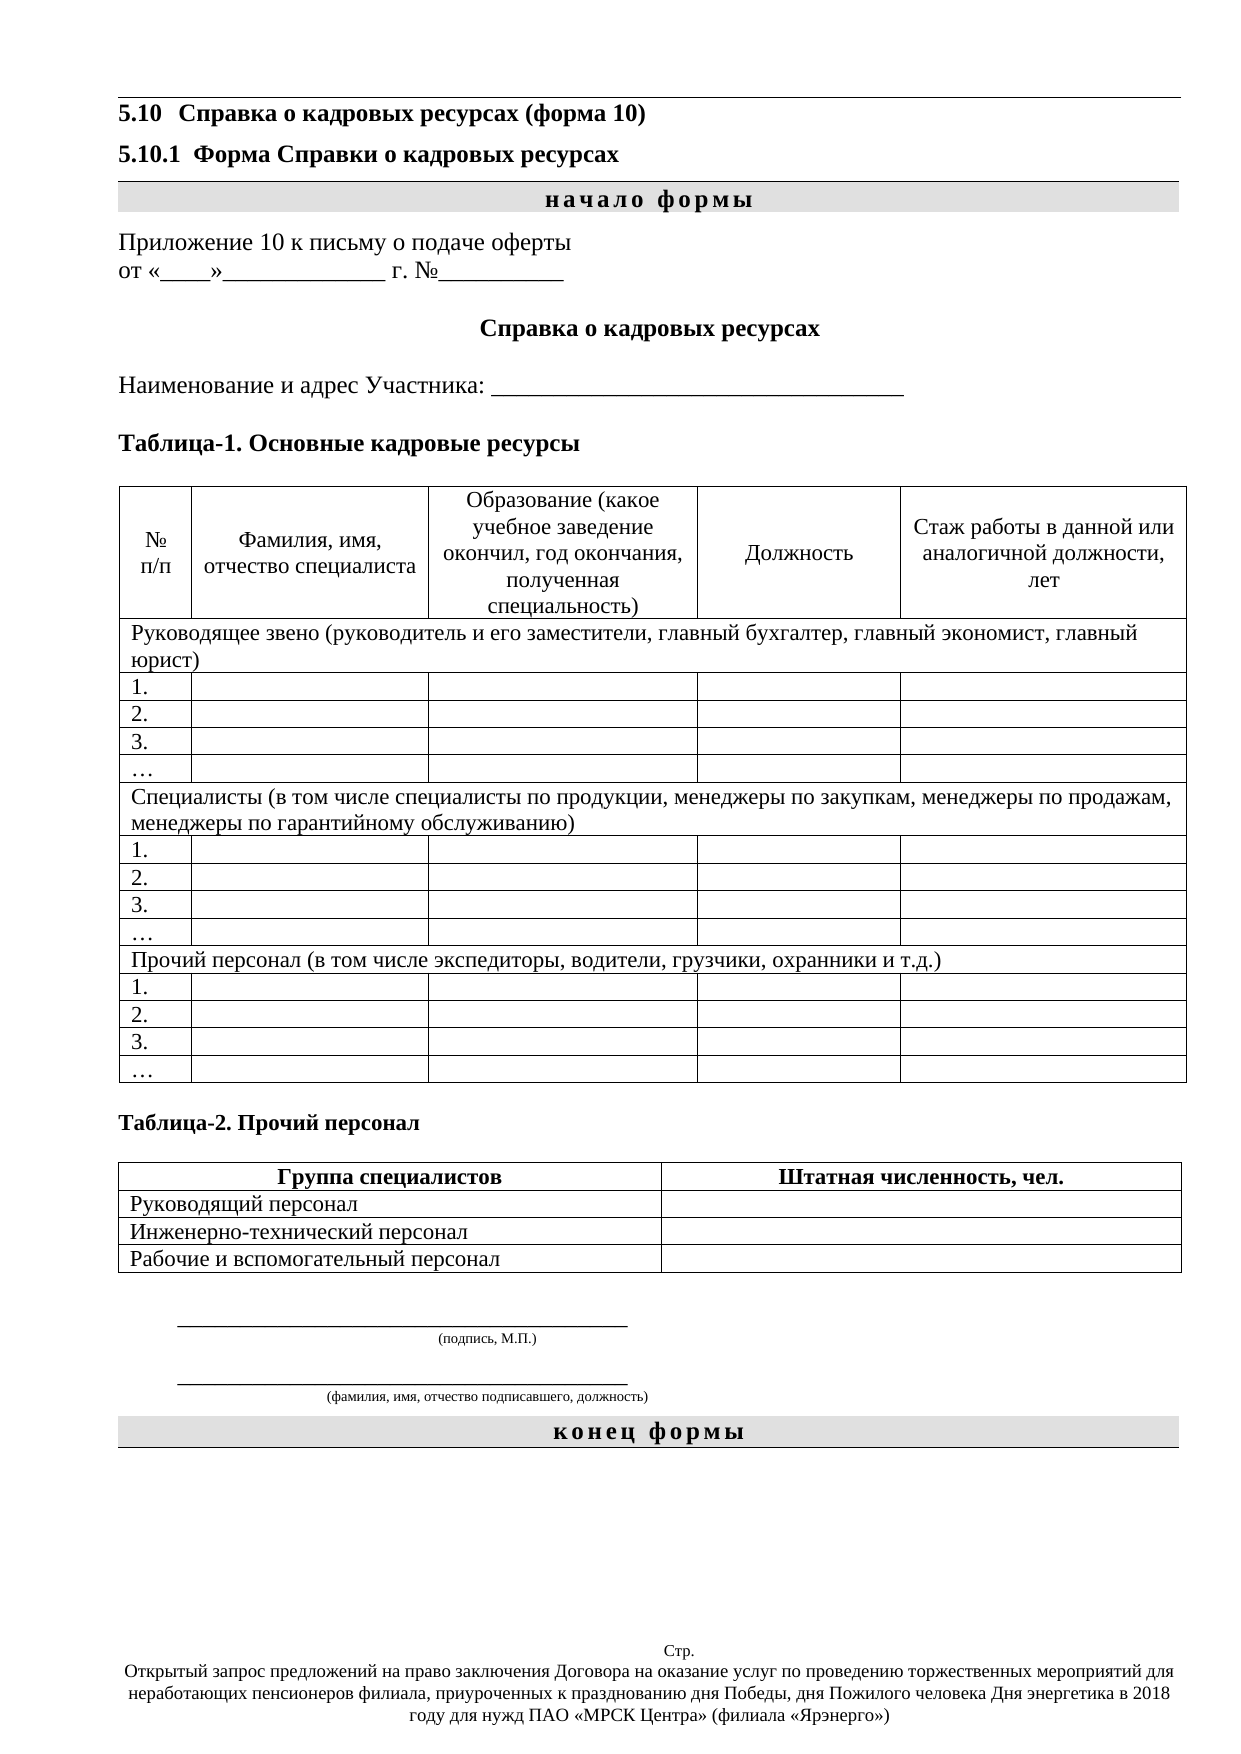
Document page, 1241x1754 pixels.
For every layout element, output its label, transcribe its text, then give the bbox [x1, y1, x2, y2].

text ____________________________________ [118, 1301, 1181, 1330]
table_cell [901, 755, 1186, 782]
table_cell [901, 1001, 1186, 1027]
text Наименование и адрес Участника: _________________________________ [118, 371, 1181, 399]
table_cell [429, 1028, 697, 1054]
table_cell [429, 919, 697, 945]
text Справка о кадровых ресурсах [118, 313, 1181, 342]
table_cell … [120, 1056, 191, 1082]
table_cell [429, 1056, 697, 1082]
table_header Группа специалистов [119, 1163, 661, 1189]
table_cell [192, 891, 428, 918]
table_header Штатная численность, чел. [662, 1163, 1181, 1189]
table_cell Инженерно-технический персонал [119, 1218, 661, 1244]
table_cell [901, 673, 1186, 699]
table_cell [192, 974, 428, 1000]
table_cell Специалисты (в том числе специалисты по продукции, менеджеры по закупкам, менеджеры по продажам, менеджеры по гарантийному обслуживанию) [120, 783, 1186, 835]
table_cell [698, 673, 900, 699]
text Приложение 10 к письму о подаче оферты от «____»_____________ г. №__________ [118, 227, 1181, 284]
table_header № п/п [120, 487, 191, 618]
text ____________________________________ [118, 1359, 1181, 1388]
table_cell [192, 1056, 428, 1082]
table_cell [901, 728, 1186, 754]
table_cell Прочий персонал (в том числе экспедиторы, водители, грузчики, охранники и т.д.) [120, 946, 1186, 972]
table_cell [698, 974, 900, 1000]
table_cell [429, 836, 697, 863]
table_cell [901, 1056, 1186, 1082]
table_cell [698, 1056, 900, 1082]
table_header Должность [698, 487, 900, 618]
table_cell [429, 701, 697, 727]
table_cell [901, 919, 1186, 945]
table_cell [698, 1001, 900, 1027]
table_header Фамилия, имя, отчество специалиста [192, 487, 428, 618]
table_cell [662, 1218, 1181, 1244]
table_cell [429, 755, 697, 782]
table_cell [192, 673, 428, 699]
table_cell [901, 974, 1186, 1000]
table_cell [192, 755, 428, 782]
table_cell … [120, 755, 191, 782]
table_cell [662, 1245, 1181, 1272]
table_cell [120, 673, 191, 699]
table_cell [429, 728, 697, 754]
table_cell [698, 1028, 900, 1054]
text Таблица-2. Прочий персонал [118, 1109, 1181, 1136]
table_cell [901, 701, 1186, 727]
table_cell [698, 919, 900, 945]
table_cell [120, 864, 191, 890]
table_cell [120, 891, 191, 918]
table_header Стаж работы в данной или аналогичной должности, лет [901, 487, 1186, 618]
table_cell Руководящее звено (руководитель и его заместители, главный бухгалтер, главный экономист, главный юрист) [120, 619, 1186, 672]
table_cell [192, 1028, 428, 1054]
table_cell [192, 919, 428, 945]
table_cell Руководящий персонал [119, 1191, 661, 1217]
text начало формы [118, 182, 1179, 212]
table_cell [120, 1028, 191, 1054]
text конец формы [118, 1416, 1179, 1447]
table_cell … [120, 919, 191, 945]
text (подпись, М.П.) [118, 1330, 797, 1359]
table_cell [429, 891, 697, 918]
table_cell [698, 836, 900, 863]
table_cell [192, 701, 428, 727]
table_cell [901, 836, 1186, 863]
table_cell [698, 755, 900, 782]
table_cell [120, 974, 191, 1000]
table_cell [429, 864, 697, 890]
table_cell [192, 836, 428, 863]
table_cell [901, 864, 1186, 890]
table_cell Рабочие и вспомогательный персонал [119, 1245, 661, 1272]
subtitle Справка о кадровых ресурсах (форма 10) [118, 98, 1181, 127]
text (фамилия, имя, отчество подписавшего, должность) [118, 1388, 797, 1416]
table_cell [120, 701, 191, 727]
table_cell [901, 891, 1186, 918]
table_cell [698, 891, 900, 918]
table_cell [120, 728, 191, 754]
table_cell [429, 1001, 697, 1027]
table_header Образование (какое учебное заведение окончил, год окончания, полученная специальность) [429, 487, 697, 618]
table_cell [120, 836, 191, 863]
table_cell [192, 728, 428, 754]
subtitle Форма Справки о кадровых ресурсах [118, 139, 1181, 168]
table_cell [901, 1028, 1186, 1054]
table_cell [698, 864, 900, 890]
table_cell [698, 728, 900, 754]
table_cell [429, 974, 697, 1000]
table_cell [662, 1191, 1181, 1217]
table_cell [120, 1001, 191, 1027]
text Таблица-1. Основные кадровые ресурсы [118, 428, 1181, 457]
table_cell [192, 864, 428, 890]
table_cell [429, 673, 697, 699]
table_cell [698, 701, 900, 727]
table_cell [192, 1001, 428, 1027]
